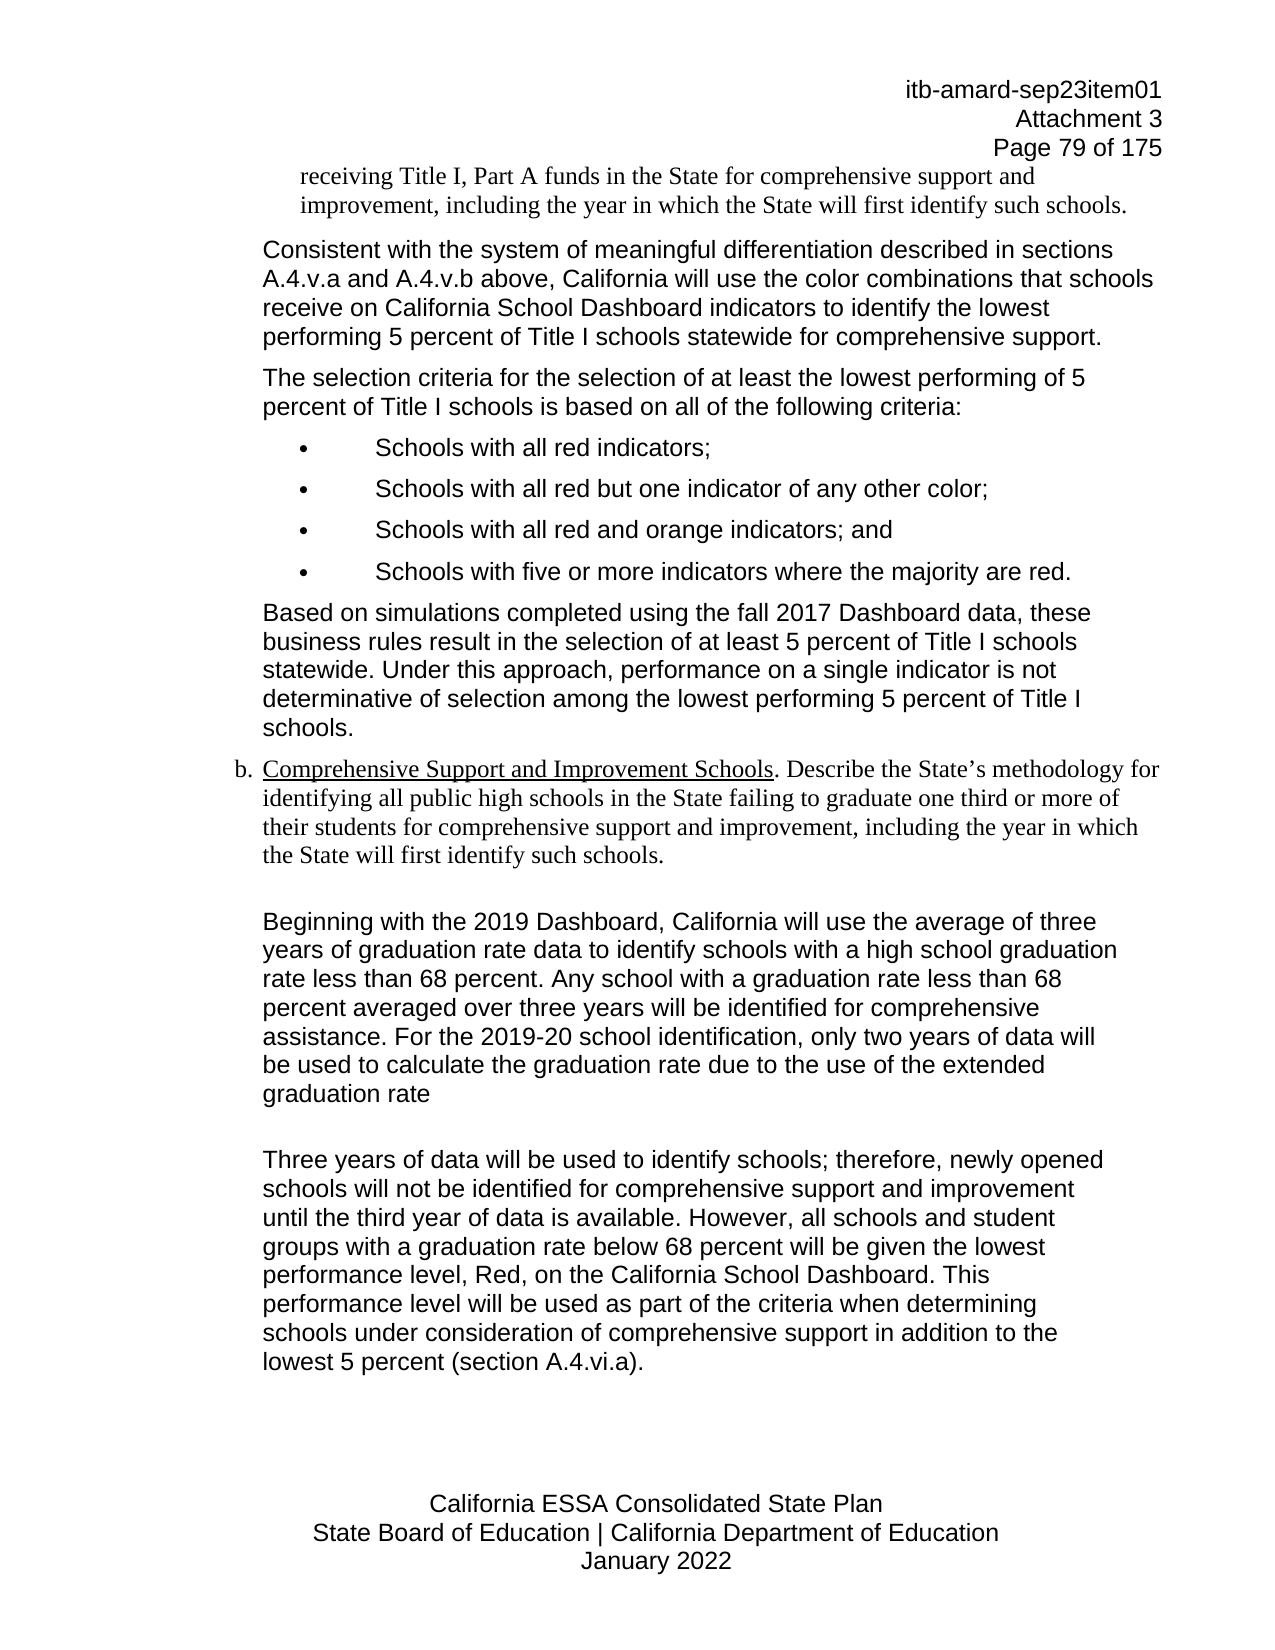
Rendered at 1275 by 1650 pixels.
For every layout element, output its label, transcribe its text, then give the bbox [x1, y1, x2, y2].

list Schools with all red indicators; [262, 433, 1162, 462]
list Comprehensive Support and Improvement Schools. Describe the State’s methodology for identifying all public high schools in the State failing to graduate one third or more of their students for comprehensive support and improvement, including the year in which the State will first identify such schools. [234, 754, 1162, 869]
text Beginning with the 2019 Dashboard, California will use the average of three years of graduation rate data to identify schools with a high school graduation rate less than 68 percent. Any school with a graduation rate less than 68 percent averaged over three years will be identified for comprehensive assistance. For the 2019-20 school identification, only two years of data will be used to calculate the graduation rate due to the use of the extended graduation rate [262, 907, 1125, 1108]
text Consistent with the system of meaningful differentiation described in sections A.4.v.a and A.4.v.b above, California will use the color combinations that schools receive on California School Dashboard indicators to identify the lowest performing 5 percent of Title I schools statewide for comprehensive support. [262, 235, 1162, 350]
list Schools with all red and orange indicators; and [262, 515, 1162, 544]
text The selection criteria for the selection of at least the lowest performing of 5 percent of Title I schools is based on all of the following criteria: [262, 363, 1162, 420]
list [262, 161, 1162, 219]
text Based on simulations completed using the fall 2017 Dashboard data, these business rules result in the selection of at least 5 percent of Title I schools statewide. Under this approach, performance on a single indicator is not determinative of selection among the lowest performing 5 percent of Title I schools. [262, 598, 1162, 742]
list Schools with five or more indicators where the majority are red. [262, 557, 1162, 585]
list Schools with all red but one indicator of any other color; [262, 474, 1162, 503]
text Three years of data will be used to identify schools; therefore, newly opened schools will not be identified for comprehensive support and improvement until the third year of data is available. However, all schools and student groups with a graduation rate below 68 percent will be given the lowest performance level, Red, on the California School Dashboard. This performance level will be used as part of the criteria when determining schools under consideration of comprehensive support in addition to the lowest 5 percent (section A.4.vi.a). [262, 1145, 1125, 1375]
